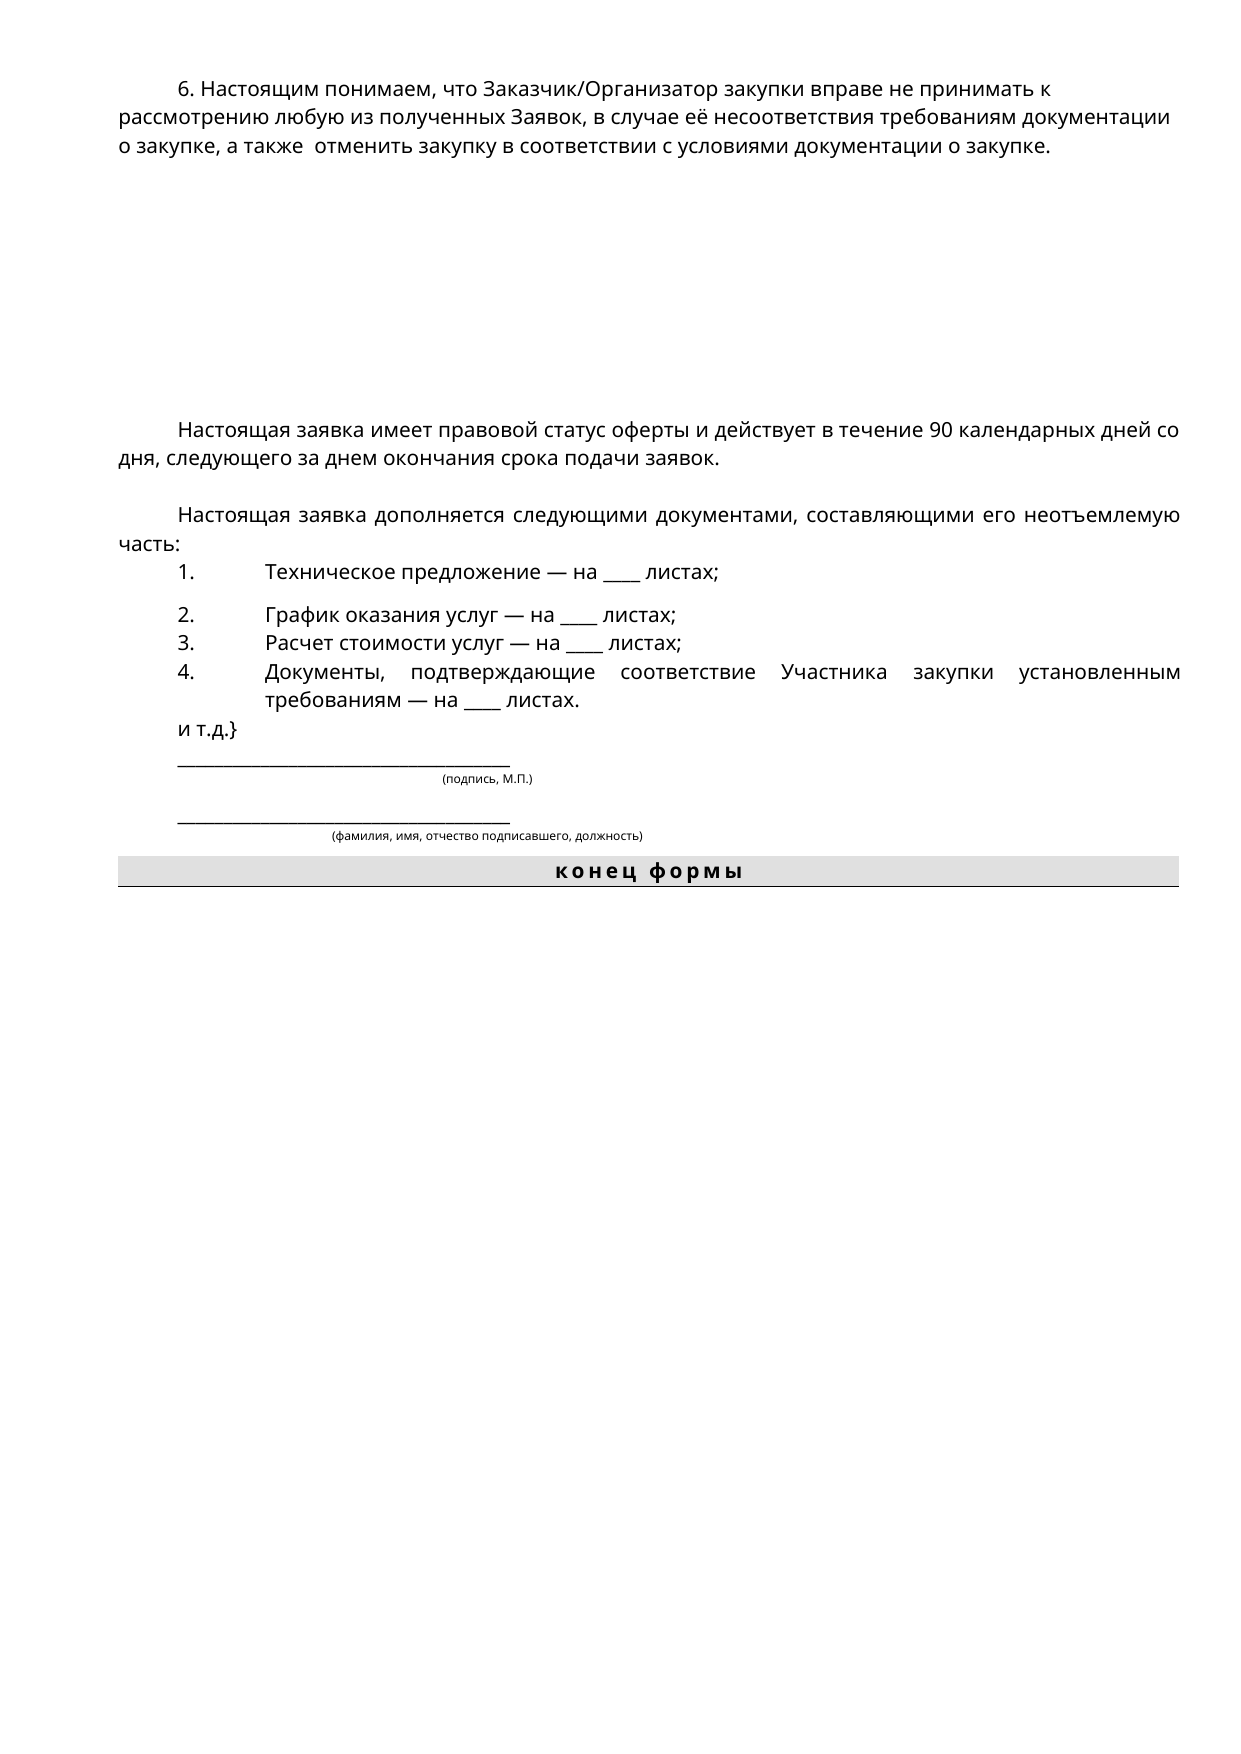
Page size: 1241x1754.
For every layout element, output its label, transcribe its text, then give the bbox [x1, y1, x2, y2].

text конец формы [118, 856, 1179, 886]
list График оказания услуг — на ____ листах; [177, 600, 1181, 628]
text Настоящая заявка имеет правовой статус оферты и действует в течение 90 календарных дней со дня, следующего за днем окончания срока подачи заявок. [118, 415, 1181, 472]
list Расчет стоимости услуг — на ____ листах; [177, 628, 1181, 657]
list Документы, подтверждающие соответствие Участника закупки установленным требованиям — на ____ листах. [177, 657, 1181, 714]
text 6. Настоящим понимаем, что Заказчик/Организатор закупки вправе не принимать к рассмотрению любую из полученных Заявок, в случае её несоответствия требованиям документации о закупке, а также отменить закупку в соответствии с условиями документации о закупке. [118, 74, 1181, 159]
text (подпись, М.П.) [118, 771, 797, 799]
text ____________________________________ [118, 742, 1181, 771]
text и т.д.} [118, 714, 1181, 742]
text Настоящая заявка дополняется следующими документами, составляющими его неотъемлемую часть: [118, 500, 1181, 557]
list Техническое предложение — на ____ листах; [177, 557, 1181, 586]
text (фамилия, имя, отчество подписавшего, должность) [118, 827, 797, 856]
text ____________________________________ [118, 799, 1181, 827]
